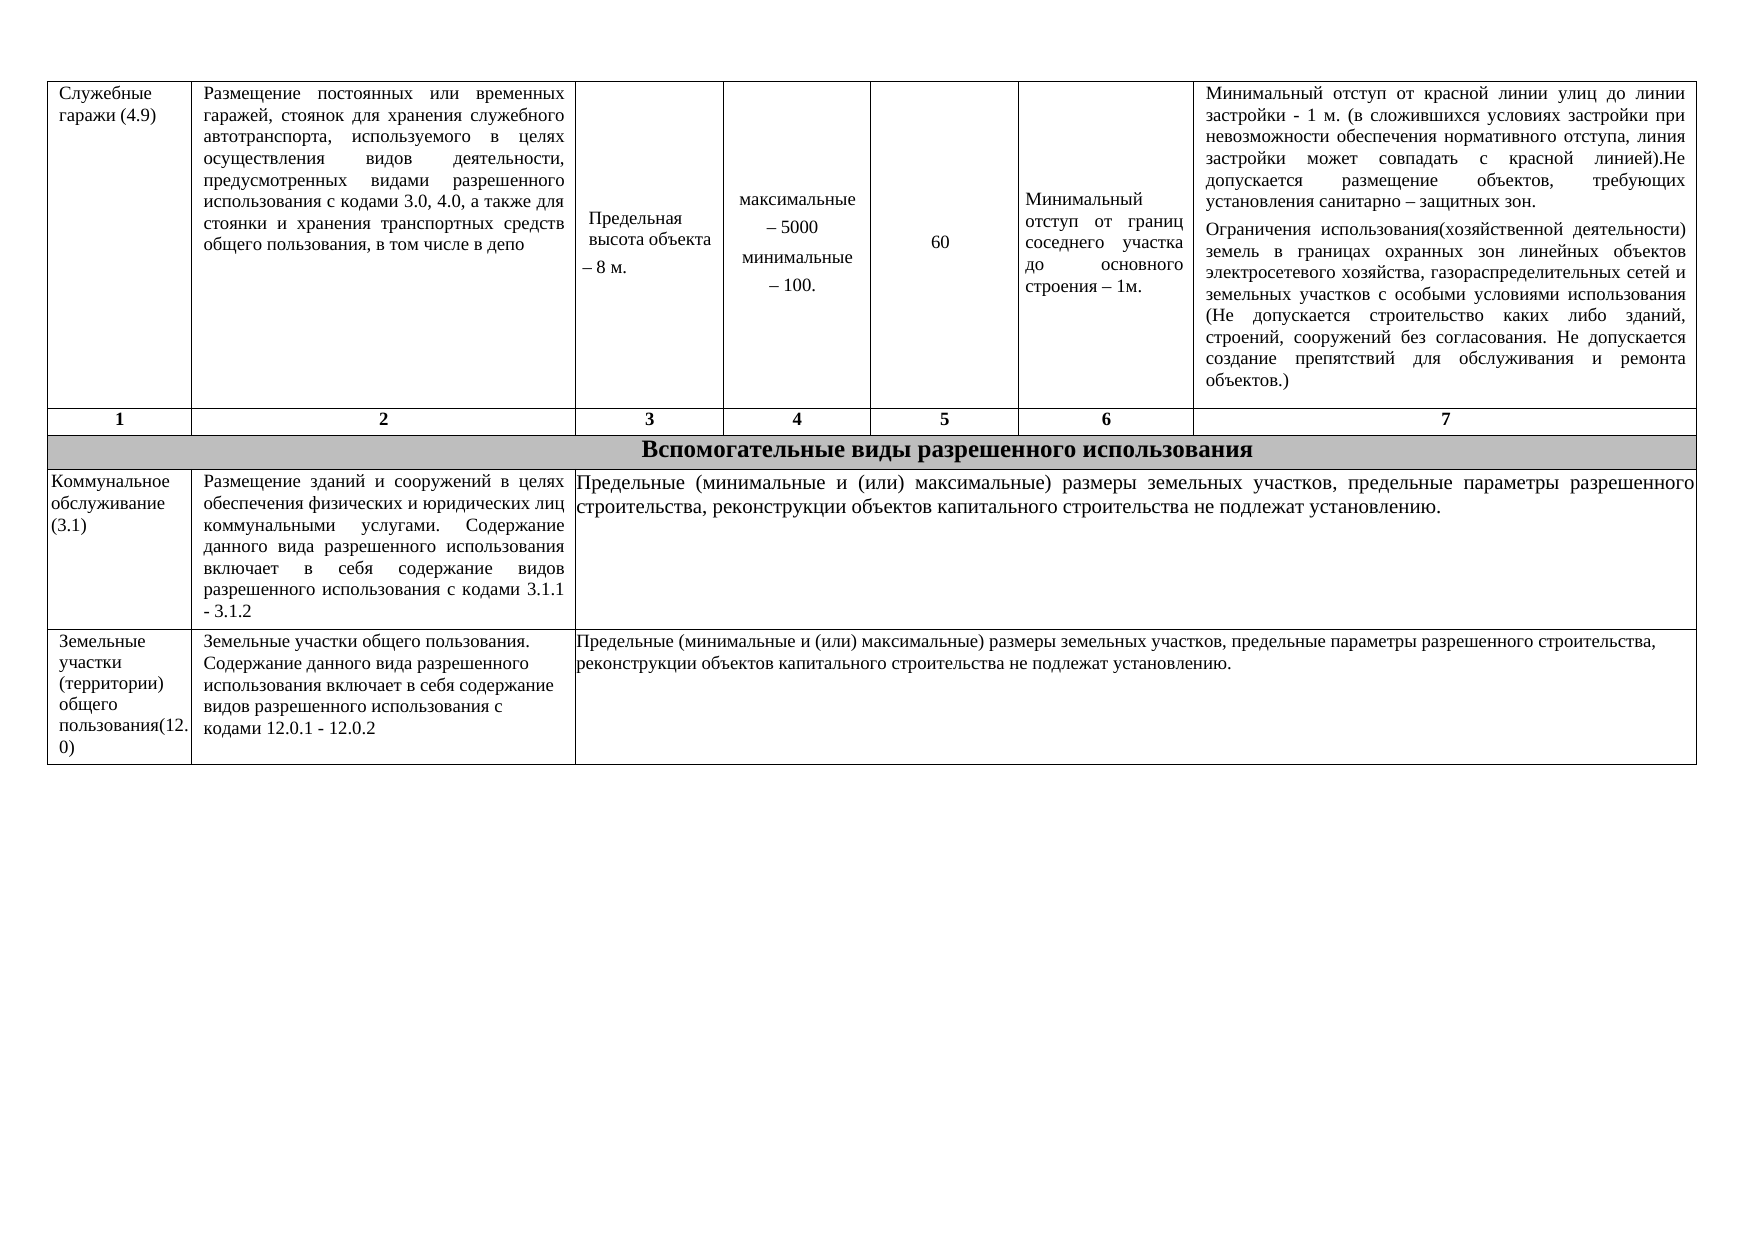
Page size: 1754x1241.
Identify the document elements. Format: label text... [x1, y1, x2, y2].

table_cell 6 [1019, 409, 1193, 435]
table_cell Коммунальное обслуживание (3.1) [48, 470, 191, 629]
table_cell Предельная высота объекта – 8 м. [576, 82, 723, 408]
table_cell Земельные участки (территории) общего пользования(12.0) [48, 630, 191, 763]
table_cell Земельные участки общего пользования. Содержание данного вида разрешенного использования включает в себя содержание видов разрешенного использования с кодами 12.0.1 - 12.0.2 [192, 630, 575, 763]
table_cell Размещение постоянных или временных гаражей, стоянок для хранения служебного автотранспорта, используемого в целях осуществления видов деятельности, предусмотренных видами разрешенного использования с кодами 3.0, 4.0, а также для стоянки и хранения транспортных средств общего пользования, в том числе в депо [192, 82, 575, 408]
table_cell 3 [576, 409, 723, 435]
table_cell Предельные (минимальные и (или) максимальные) размеры земельных участков, предельные параметры разрешенного строительства, реконструкции объектов капитального строительства не подлежат установлению. [576, 470, 1696, 629]
table_cell 4 [724, 409, 870, 435]
table_cell 2 [192, 409, 575, 435]
table_cell Минимальный отступ от границ соседнего участка до основного строения – 1м. [1019, 82, 1193, 408]
table_cell Минимальный отступ от красной линии улиц до линии застройки - 1 м. (в сложившихся условиях застройки при невозможности обеспечения нормативного отступа, линия застройки может совпадать с красной линией).Не допускается размещение объектов, требующих установления санитарно – защитных зон. Ограничения использования(хозяйственной деятельности) земель в границах охранных зон линейных объектов электросетевого хозяйства, газораспределительных сетей и земельных участков с особыми условиями использования (Не допускается строительство каких либо зданий, строений, сооружений без согласования. Не допускается создание препятствий для обслуживания и ремонта объектов.) [1194, 82, 1696, 408]
table_cell Служебные гаражи (4.9) [48, 82, 191, 408]
table_cell Размещение зданий и сооружений в целях обеспечения физических и юридических лиц коммунальными услугами. Содержание данного вида разрешенного использования включает в себя содержание видов разрешенного использования с кодами 3.1.1 - 3.1.2 [192, 470, 575, 629]
table_cell Вспомогательные виды разрешенного использования [48, 436, 1696, 469]
table_cell максимальные – 5000 минимальные – 100. [724, 82, 870, 408]
table_cell 1 [48, 409, 191, 435]
table_cell Предельные (минимальные и (или) максимальные) размеры земельных участков, предельные параметры разрешенного строительства, реконструкции объектов капитального строительства не подлежат установлению. [576, 630, 1696, 763]
table_cell 7 [1194, 409, 1696, 435]
table_cell 5 [871, 409, 1018, 435]
table_cell 60 [871, 82, 1018, 408]
